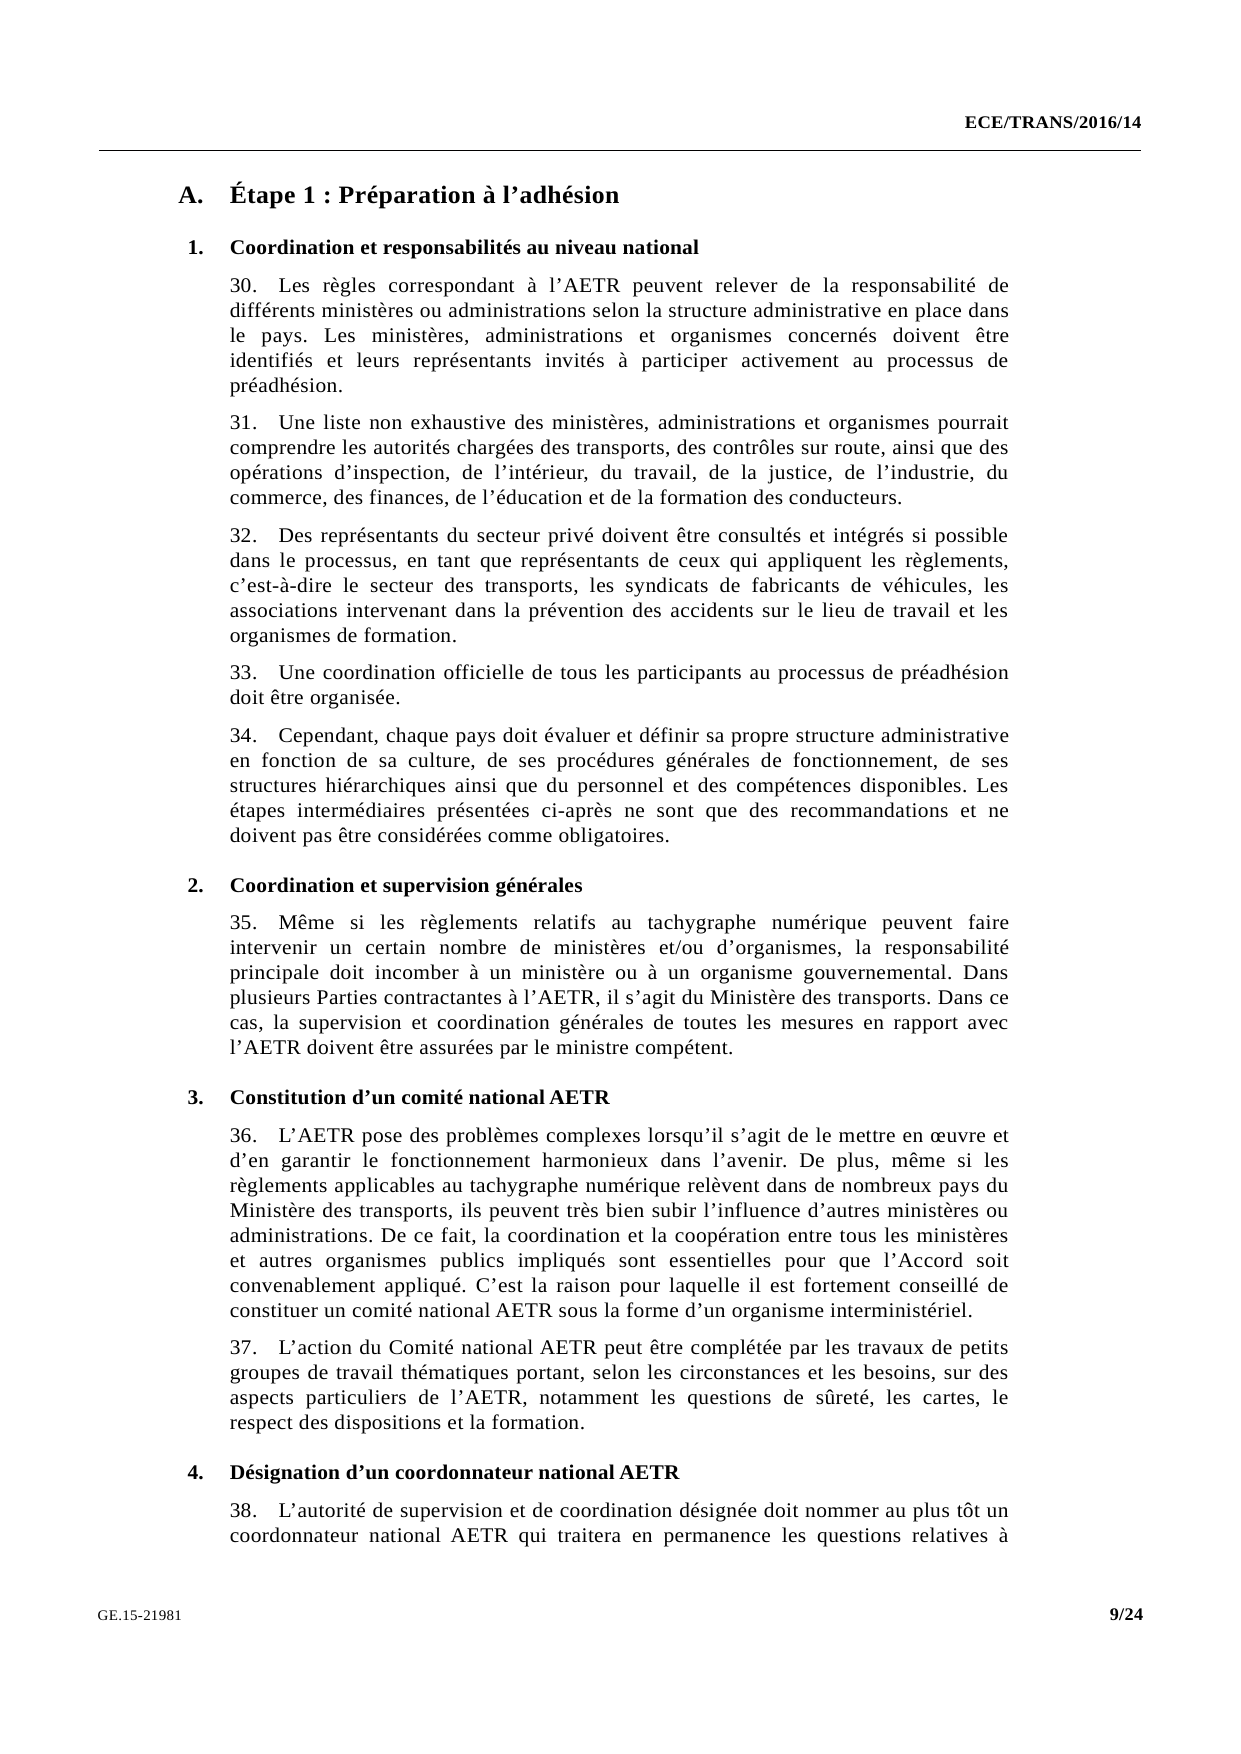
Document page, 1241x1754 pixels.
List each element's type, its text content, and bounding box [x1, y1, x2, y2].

text 1. Coordination et responsabilités au niveau national [97, 234, 1011, 259]
list L’action du Comité national AETR peut être complétée par les travaux de petits groupes de travail thématiques portant, selon les circonstances et les besoins, sur des aspects particuliers de l’AETR, notamment les questions de sûreté, les cartes, le respect des dispositions et la formation. [229, 1334, 1011, 1434]
text 3. Constitution d’un comité national AETR [97, 1084, 1011, 1109]
list Une coordination officielle de tous les participants au processus de préadhésion doit être organisée. [229, 659, 1011, 709]
list Les règles correspondant à l’AETR peuvent relever de la responsabilité de différents ministères ou administrations selon la structure administrative en place dans le pays. Les ministères, administrations et organismes concernés doivent être identifiés et leurs représentants invités à participer activement au processus de préadhésion. [229, 272, 1011, 397]
text 2. Coordination et supervision générales [97, 872, 1011, 897]
list L’AETR pose des problèmes complexes lorsqu’il s’agit de le mettre en œuvre et d’en garantir le fonctionnement harmonieux dans l’avenir. De plus, même si les règlements applicables au tachygraphe numérique relèvent dans de nombreux pays du Ministère des transports, ils peuvent très bien subir l’influence d’autres ministères ou administrations. De ce fait, la coordination et la coopération entre tous les ministères et autres organismes publics impliqués sont essentielles pour que l’Accord soit convenablement appliqué. C’est la raison pour laquelle il est fortement conseillé de constituer un comité national AETR sous la forme d’un organisme interministériel. [229, 1122, 1011, 1322]
list Cependant, chaque pays doit évaluer et définir sa propre structure administrative en fonction de sa culture, de ses procédures générales de fonctionnement, de ses structures hiérarchiques ainsi que du personnel et des compétences disponibles. Les étapes intermédiaires présentées ci-après ne sont que des recommandations et ne doivent pas être considérées comme obligatoires. [229, 722, 1011, 847]
text 4. Désignation d’un coordonnateur national AETR [97, 1459, 1011, 1484]
list Une liste non exhaustive des ministères, administrations et organismes pourrait comprendre les autorités chargées des transports, des contrôles sur route, ainsi que des opérations d’inspection, de l’intérieur, du travail, de la justice, de l’industrie, du commerce, des finances, de l’éducation et de la formation des conducteurs. [229, 409, 1011, 509]
list Même si les règlements relatifs au tachygraphe numérique peuvent faire intervenir un certain nombre de ministères et/ou d’organismes, la responsabilité principale doit incomber à un ministère ou à un organisme gouvernemental. Dans plusieurs Parties contractantes à l’AETR, il s’agit du Ministère des transports. Dans ce cas, la supervision et coordination générales de toutes les mesures en rapport avec l’AETR doivent être assurées par le ministre compétent. [229, 909, 1011, 1059]
text A. Étape 1 : Préparation à l’adhésion [97, 181, 1011, 209]
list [229, 1497, 1011, 1547]
list Des représentants du secteur privé doivent être consultés et intégrés si possible dans le processus, en tant que représentants de ceux qui appliquent les règlements, c’est-à-dire le secteur des transports, les syndicats de fabricants de véhicules, les associations intervenant dans la prévention des accidents sur le lieu de travail et les organismes de formation. [229, 522, 1011, 647]
